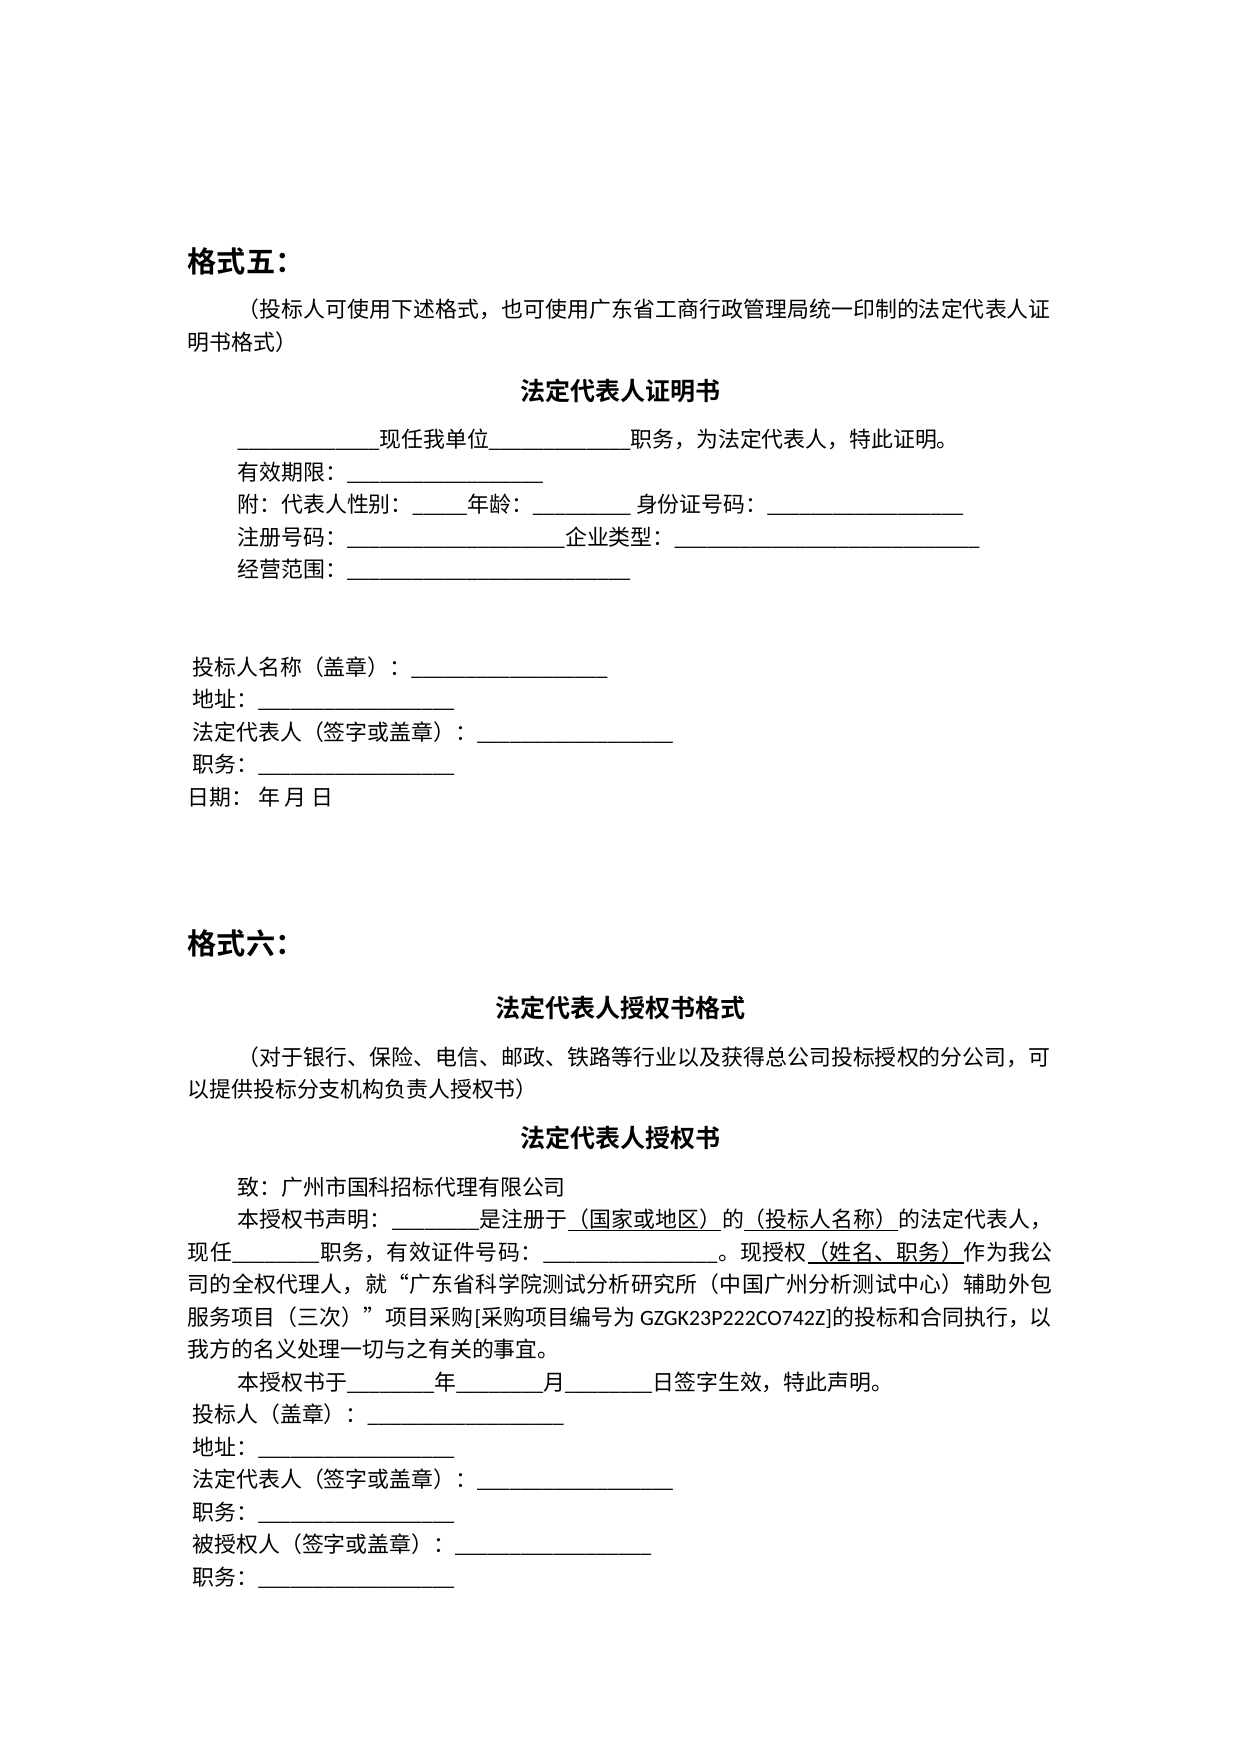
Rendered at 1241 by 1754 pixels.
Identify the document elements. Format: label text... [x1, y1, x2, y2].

text 职务：__________________ [187, 1494, 1053, 1527]
text 格式六： [187, 909, 1053, 974]
text _____________现任我单位_____________职务，为法定代表人，特此证明。 [187, 422, 1053, 454]
text 法定代表人（签字或盖章）：__________________ [187, 1462, 1053, 1494]
text 本授权书于________年________月________日签字生效，特此声明。 [187, 1364, 1053, 1397]
text 地址：__________________ [187, 1429, 1053, 1462]
text 致：广州市国科招标代理有限公司 [187, 1169, 1053, 1202]
text 本授权书声明：________是注册于（国家或地区）的（投标人名称）的法定代表人，现任________职务，有效证件号码：________________。现授权（姓名、职务）作为我公司的全权代理人，就“广东省科学院测试分析研究所（中国广州分析测试中心）辅助外包服务项目（三次）”项目采购[采购项目编号为GZGK23P222CO742Z]的投标和合同执行，以我方的名义处理一切与之有关的事宜。 [187, 1202, 1053, 1364]
text 职务：__________________ [187, 747, 1053, 779]
text （对于银行、保险、电信、邮政、铁路等行业以及获得总公司投标授权的分公司，可以提供投标分支机构负责人授权书） [187, 1039, 1053, 1104]
text （投标人可使用下述格式，也可使用广东省工商行政管理局统一印制的法定代表人证明书格式） [187, 292, 1053, 357]
text 附：代表人性别：_____年龄：_________ 身份证号码：__________________ [187, 487, 1053, 519]
text 法定代表人（签字或盖章）：__________________ [187, 714, 1053, 747]
text 格式五： [187, 227, 1053, 292]
text 法定代表人授权书 [187, 1104, 1053, 1169]
text 职务：__________________ [187, 1559, 1053, 1592]
text 日期： 年 月 日 [187, 779, 1053, 812]
text 被授权人（签字或盖章）：__________________ [187, 1527, 1053, 1559]
text 法定代表人证明书 [187, 357, 1053, 422]
text 法定代表人授权书格式 [187, 974, 1053, 1039]
text 地址：__________________ [187, 682, 1053, 714]
text 注册号码：____________________企业类型：____________________________ [187, 519, 1053, 552]
text 有效期限：__________________ [187, 454, 1053, 487]
text 经营范围：__________________________ [187, 552, 1053, 584]
text 投标人名称（盖章）：__________________ [187, 649, 1053, 682]
text 投标人（盖章）：__________________ [187, 1397, 1053, 1429]
